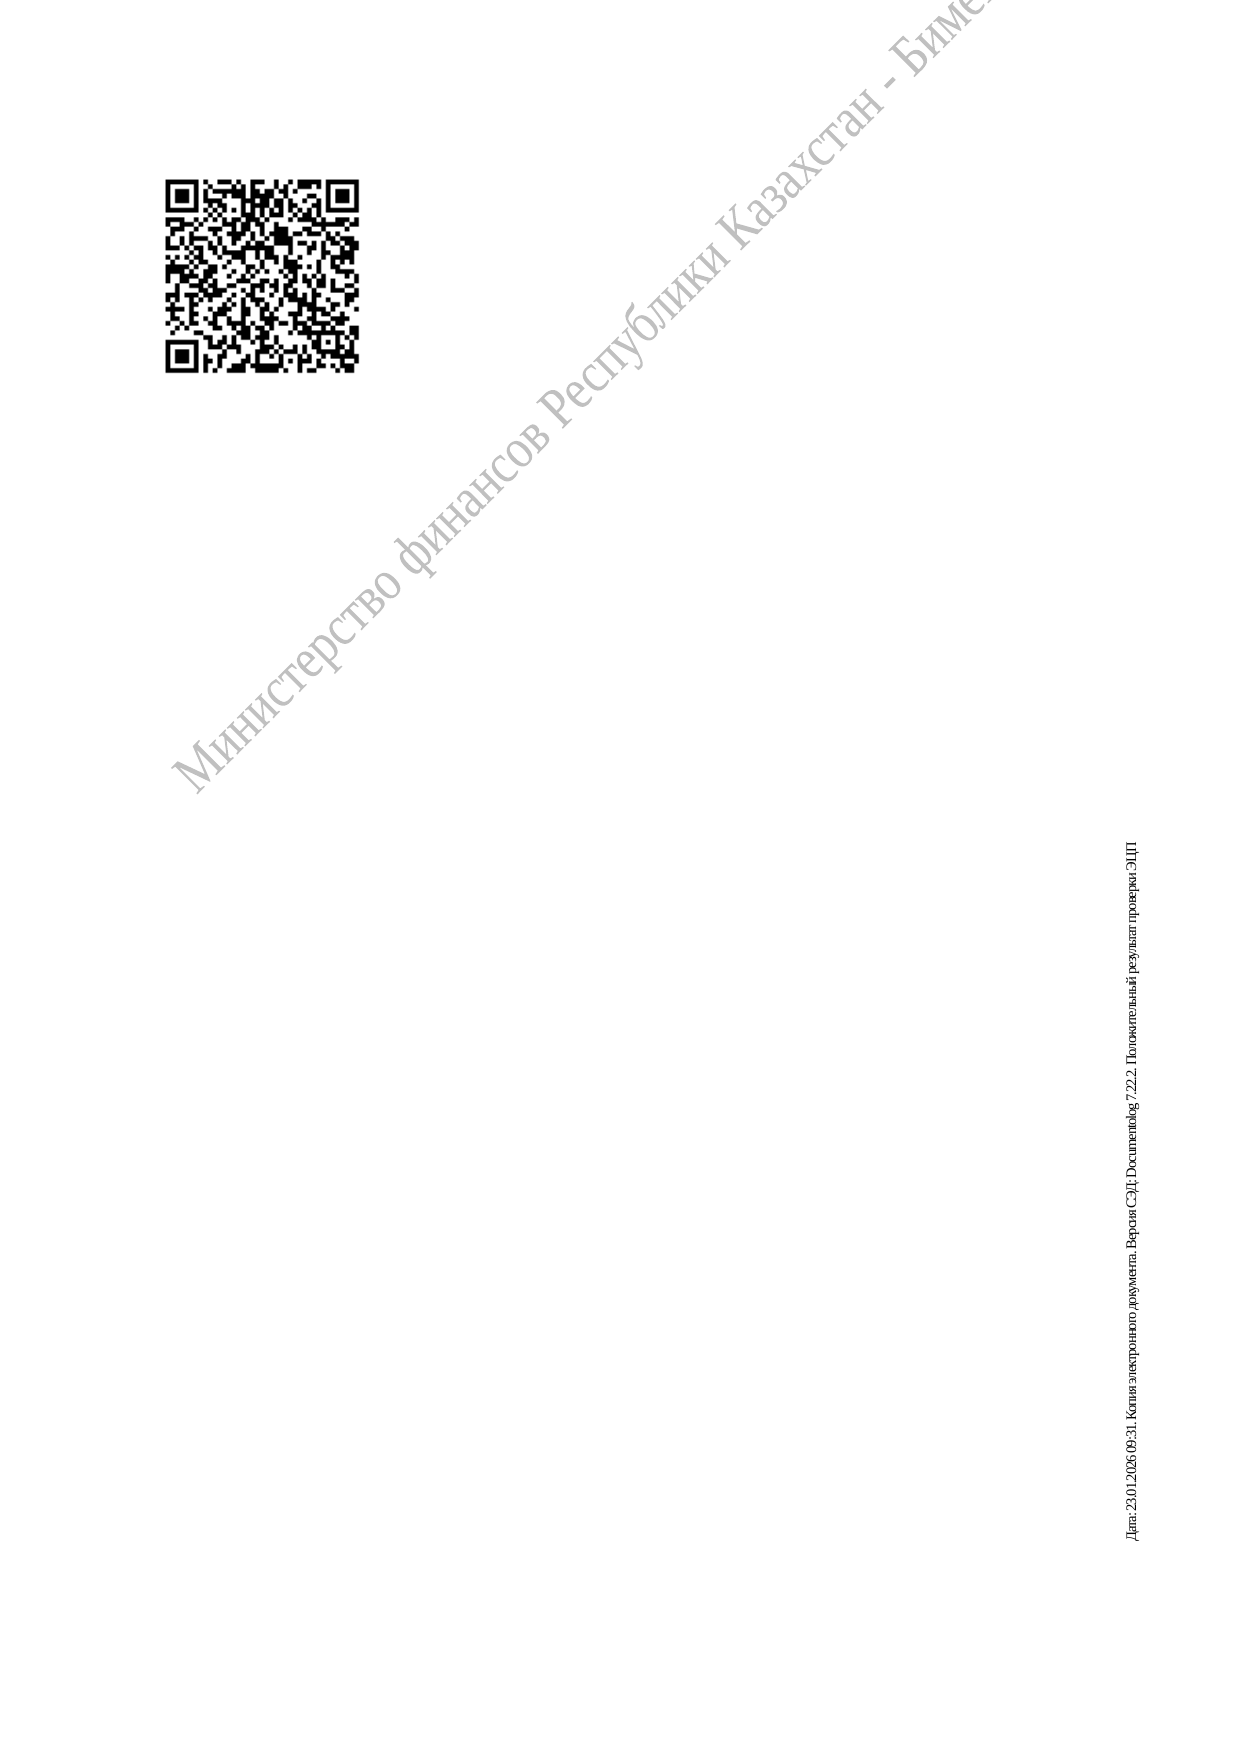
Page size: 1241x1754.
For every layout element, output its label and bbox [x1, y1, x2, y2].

picture [147, 161, 378, 392]
